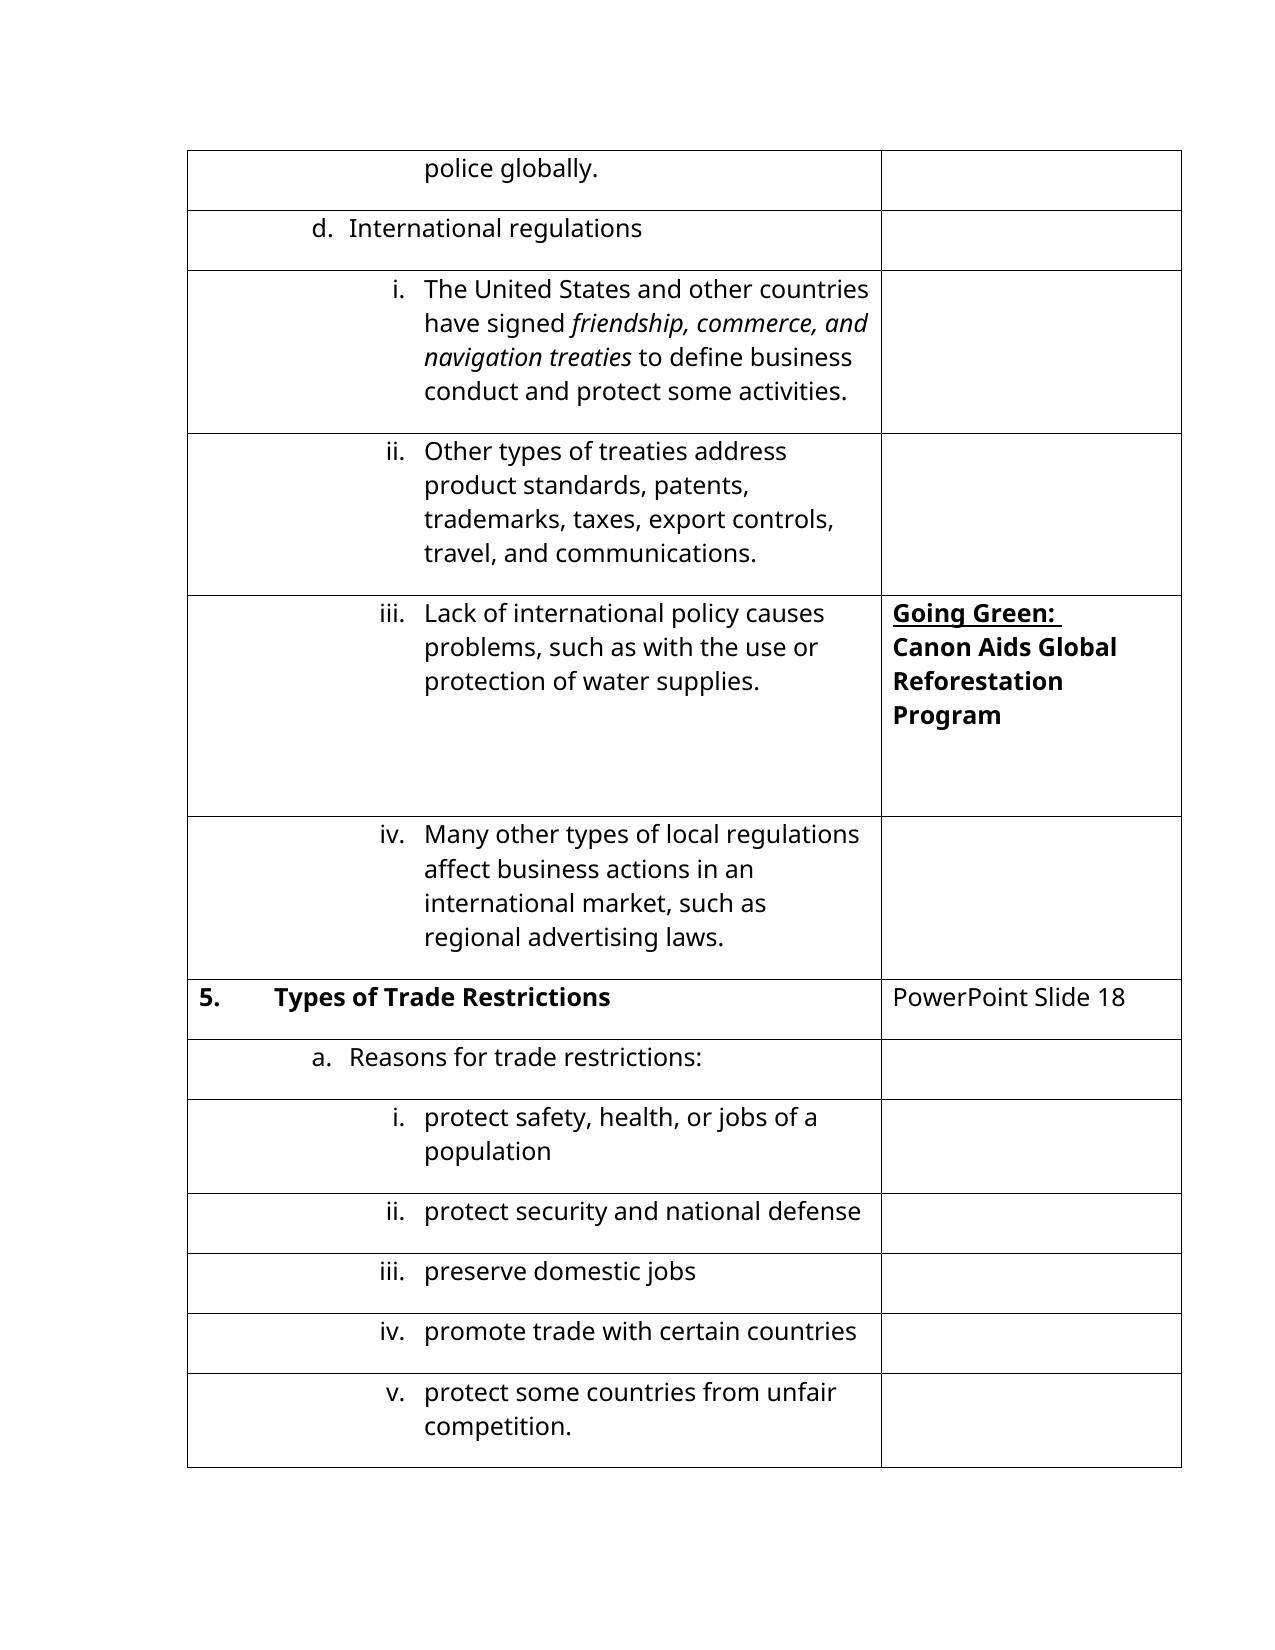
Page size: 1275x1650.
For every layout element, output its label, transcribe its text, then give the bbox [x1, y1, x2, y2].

table_cell protect some countries from unfair competition. [188, 1374, 881, 1467]
table_cell [882, 151, 1181, 210]
table_cell [882, 1254, 1181, 1313]
table_cell Lack of international policy causes problems, such as with the use or protection of water supplies. [188, 596, 881, 816]
table_cell [882, 1040, 1181, 1099]
table_cell protect security and national defense [188, 1194, 881, 1253]
table_cell [882, 1314, 1181, 1373]
table_cell Other types of treaties address product standards, patents, trademarks, taxes, export controls, travel, and communications. [188, 434, 881, 595]
table_cell Types of Trade Restrictions [188, 980, 881, 1038]
table_cell International regulations [188, 211, 881, 270]
table_cell promote trade with certain countries [188, 1314, 881, 1373]
table_cell [882, 1374, 1181, 1467]
table_cell Reasons for trade restrictions: [188, 1040, 881, 1099]
table_cell Going Green: Canon Aids Global Reforestation Program [882, 596, 1181, 816]
table_cell PowerPoint Slide 18 [882, 980, 1181, 1038]
table_cell [882, 817, 1181, 978]
table_cell The United States and other countries have signed friendship, commerce, and navigation treaties to define business conduct and protect some activities. [188, 271, 881, 432]
table_cell [882, 1100, 1181, 1193]
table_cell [188, 151, 881, 210]
table_cell protect safety, health, or jobs of a population [188, 1100, 881, 1193]
table_cell [882, 271, 1181, 432]
table_cell [882, 1194, 1181, 1253]
table_cell [882, 211, 1181, 270]
table_cell Many other types of local regulations affect business actions in an international market, such as regional advertising laws. [188, 817, 881, 978]
table_cell [882, 434, 1181, 595]
table_cell preserve domestic jobs [188, 1254, 881, 1313]
